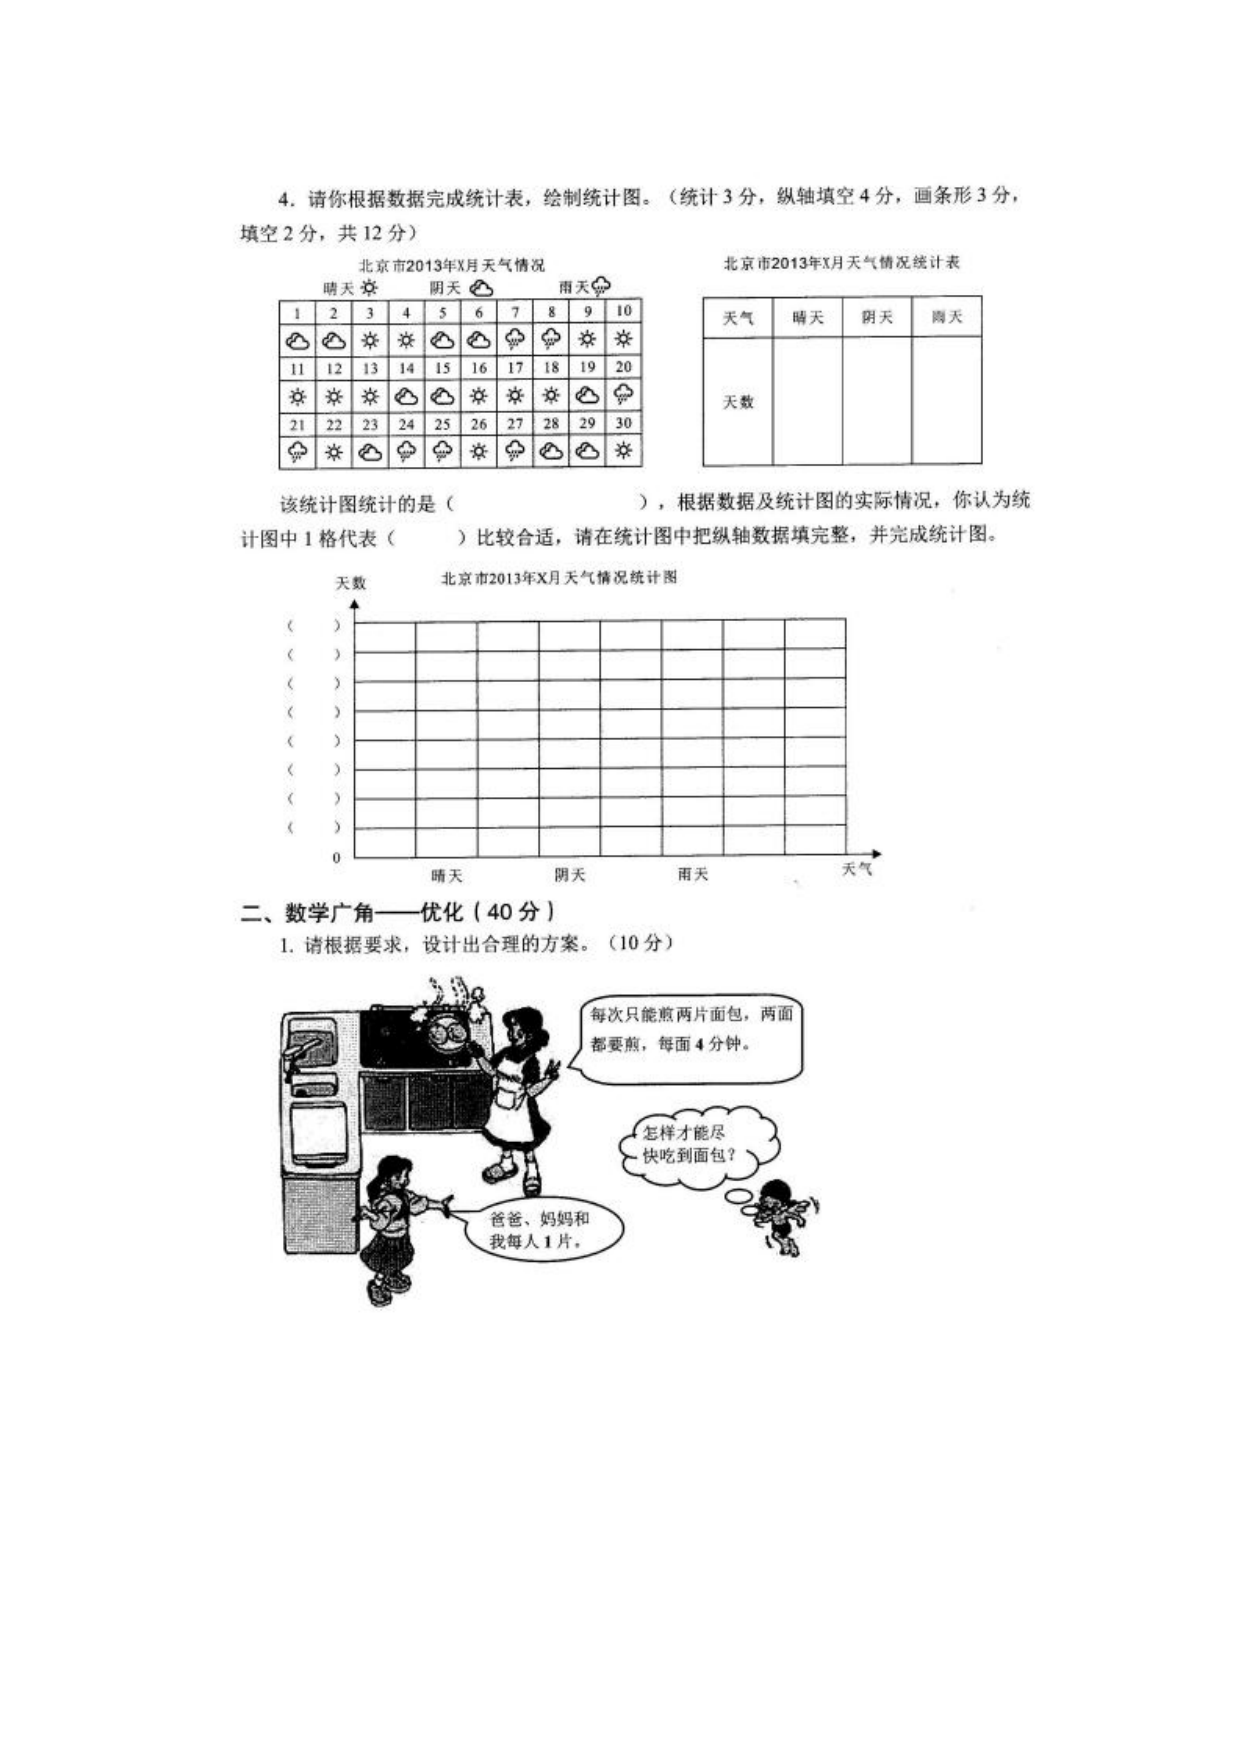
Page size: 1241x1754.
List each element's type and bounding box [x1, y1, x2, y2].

picture [196, 162, 1044, 1325]
